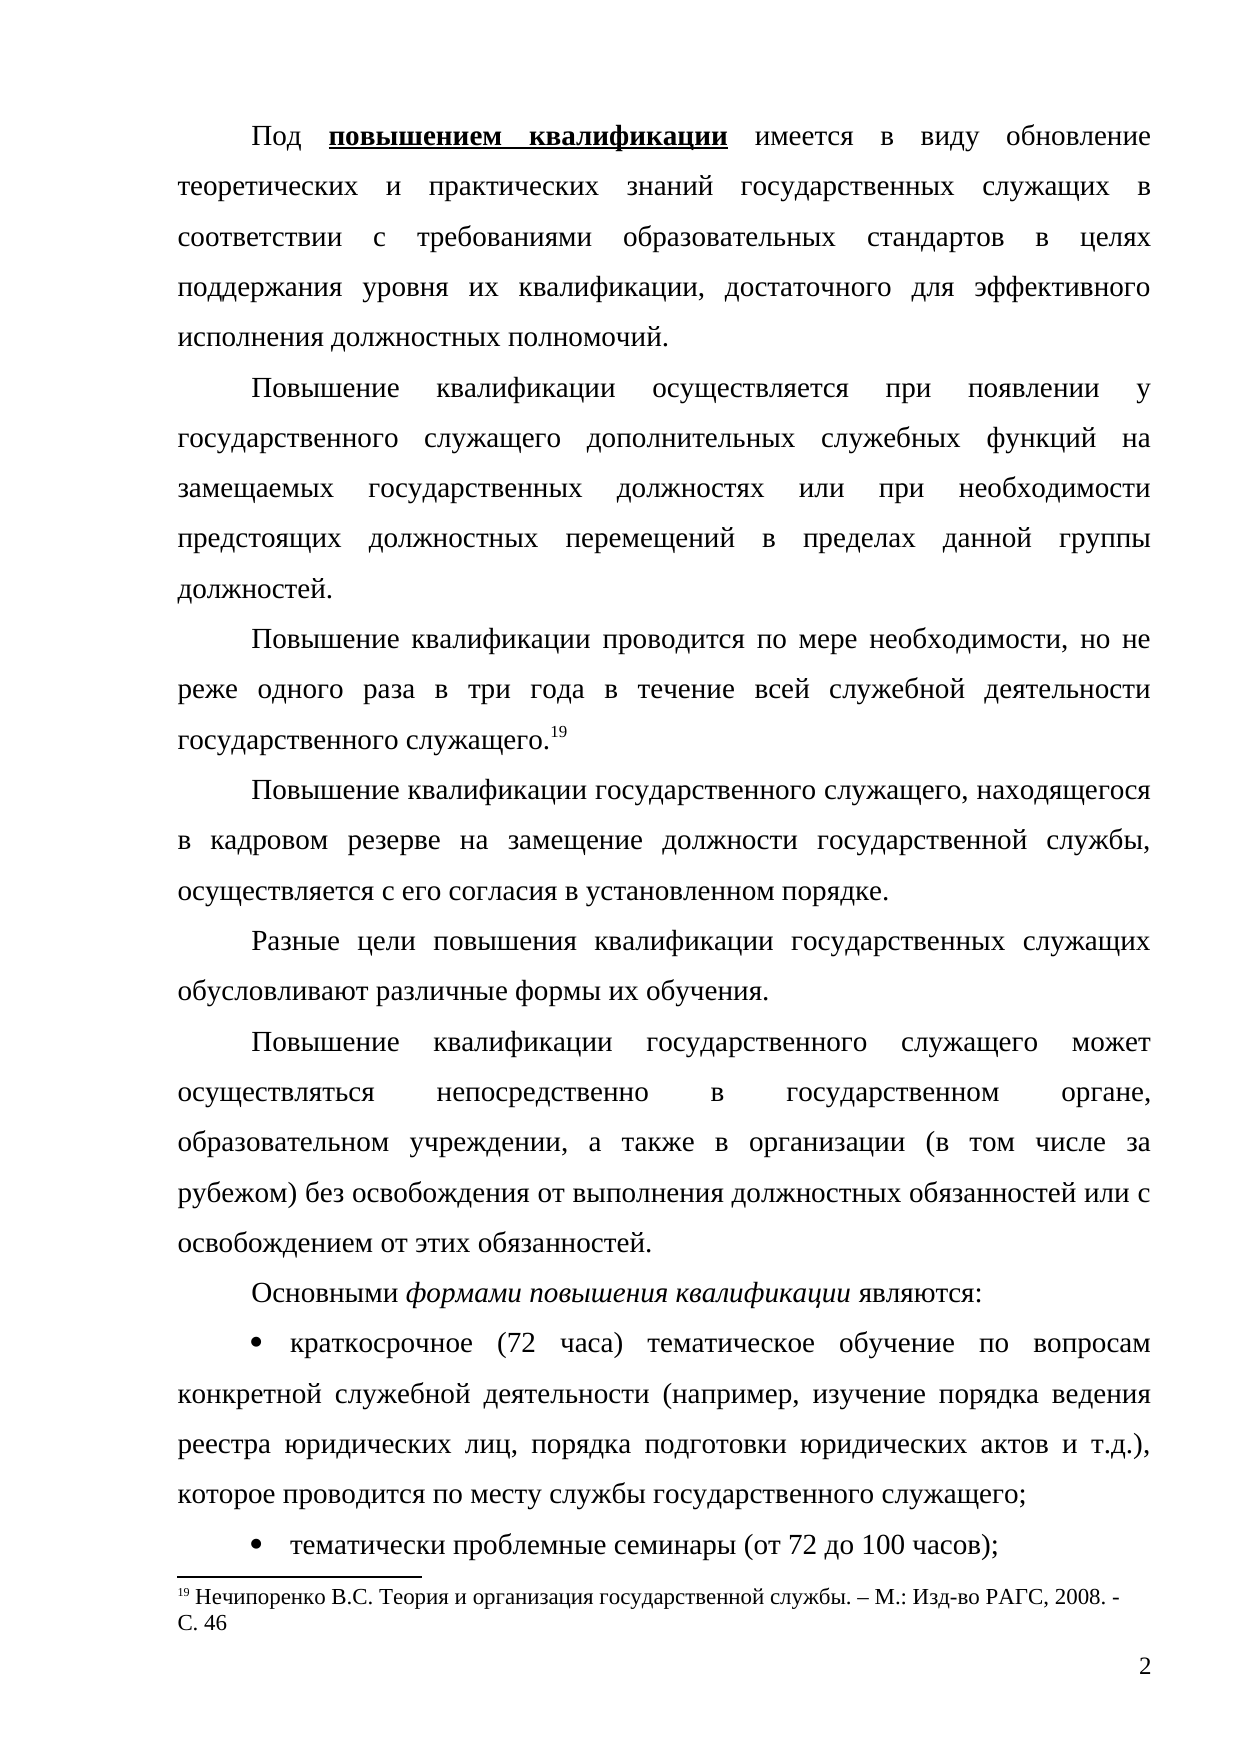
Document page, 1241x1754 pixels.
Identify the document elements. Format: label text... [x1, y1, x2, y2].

text Повышение квалификации проводится по мере необходимости, но не реже одного раза в три года в течение всей служебной деятельности государственного служащего. [177, 621, 1152, 755]
text Повышение квалификации государственного служащего может осуществляться непосредственно в государственном органе, образовательном учреждении, а также в организации (в том числе за рубежом) без освобождения от выполнения должностных обязанностей или с освобождением от этих обязанностей. [177, 1024, 1152, 1258]
text Повышение квалификации государственного служащего, находящегося в кадровом резерве на замещение должности государственной службы, осуществляется с его согласия в установленном порядке. [177, 772, 1152, 906]
text Под повышением квалификации имеется в виду обновление теоретических и практических знаний государственных служащих в соответствии с требованиями образовательных стандартов в целях поддержания уровня их квалификации, достаточного для эффективного исполнения должностных полномочий. [177, 118, 1152, 353]
list тематически проблемные семинары (от 72 до 100 часов); [177, 1527, 1152, 1561]
text Разные цели повышения квалификации государственных служащих обусловливают различные формы их обучения. [177, 923, 1152, 1007]
text Повышение квалификации осуществляется при появлении у государственного служащего дополнительных служебных функций на замещаемых государственных должностях или при необходимости предстоящих должностных перемещений в пределах данной группы должностей. [177, 370, 1152, 604]
text Основными формами повышения квалификации являются: [177, 1275, 1152, 1309]
list краткосрочное (72 часа) тематическое обучение по вопросам конкретной служебной деятельности (например, изучение порядка ведения реестра юридических лиц, порядка подготовки юридических актов и т.д.), которое проводится по месту службы государственного служащего; [177, 1326, 1152, 1510]
